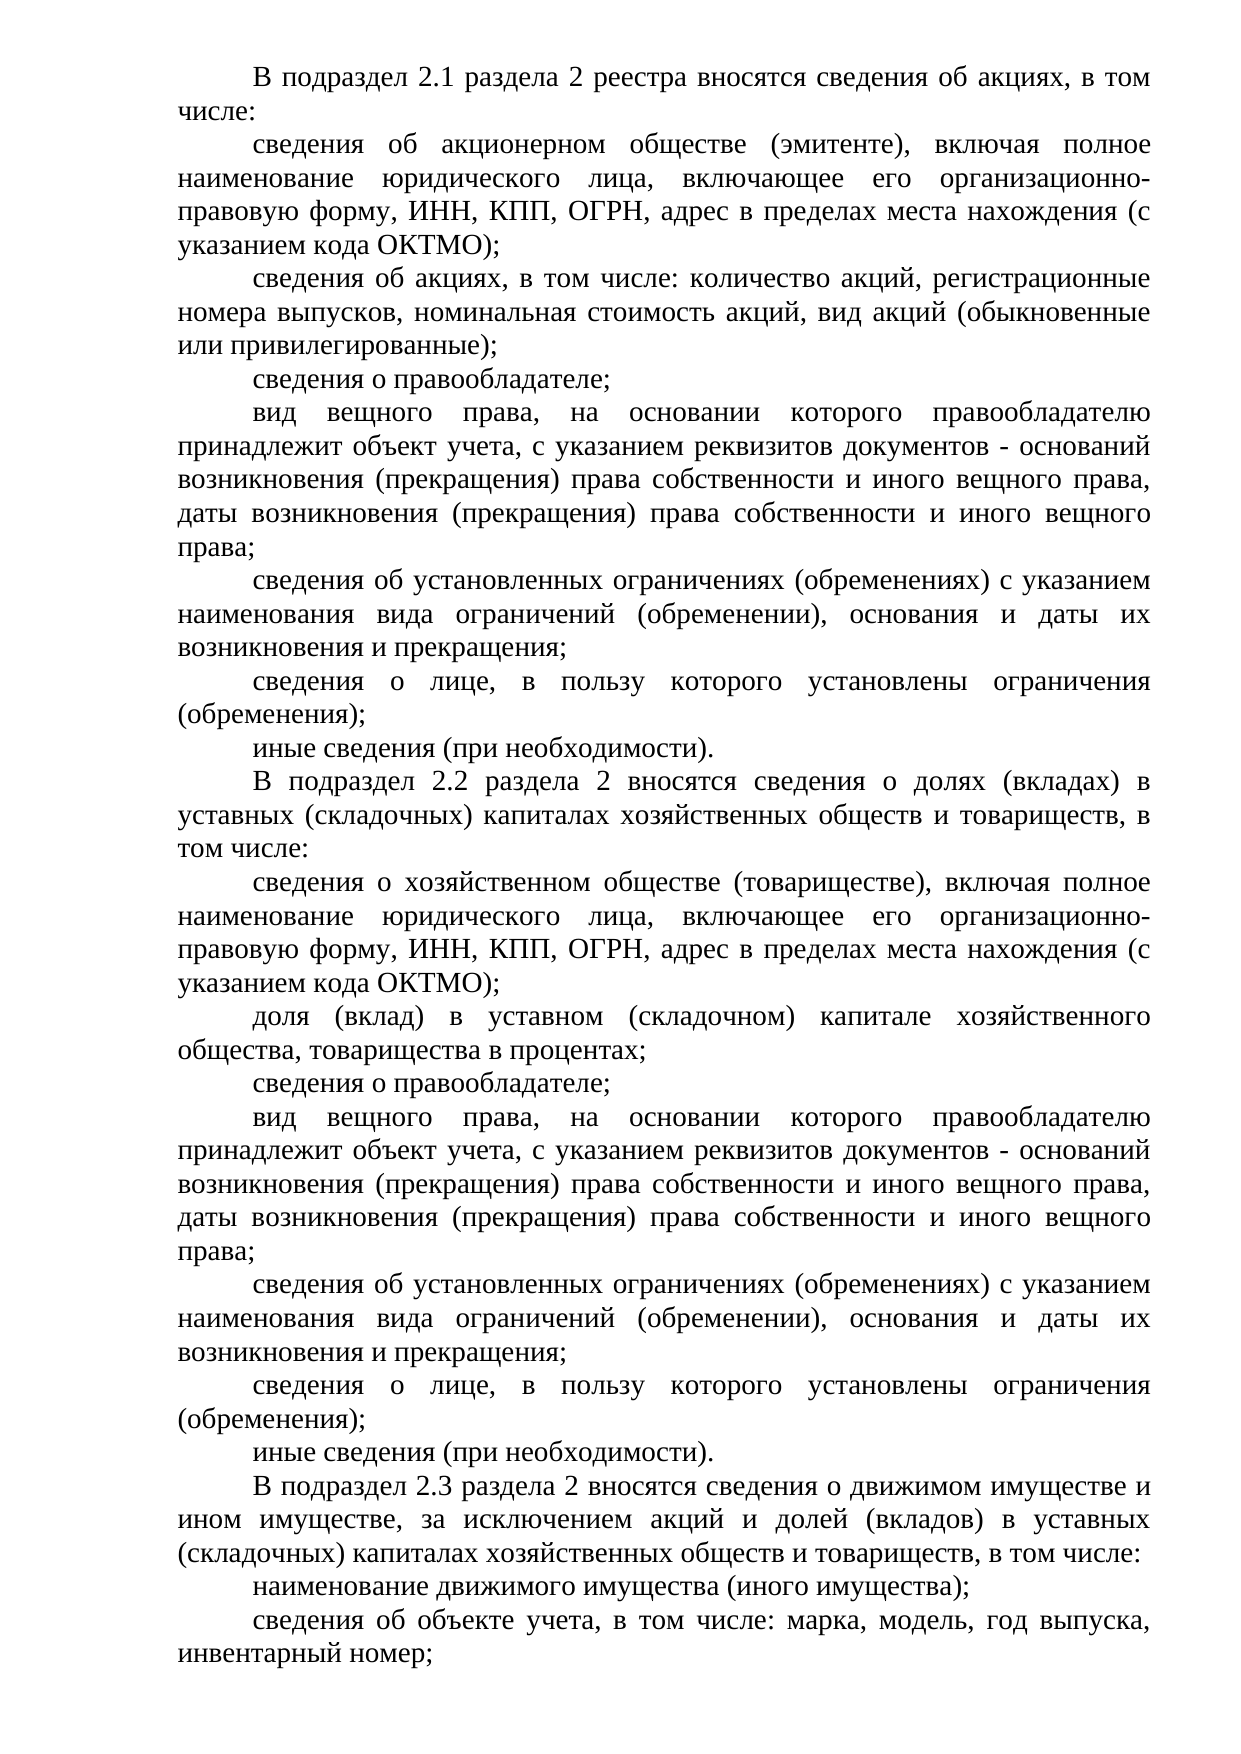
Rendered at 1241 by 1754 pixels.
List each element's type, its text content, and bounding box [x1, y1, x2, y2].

text сведения о лице, в пользу которого установлены ограничения (обременения); [177, 663, 1152, 730]
text сведения об объекте учета, в том числе: марка, модель, год выпуска, инвентарный номер; [177, 1602, 1152, 1669]
text сведения об акционерном обществе (эмитенте), включая полное наименование юридического лица, включающее его организационно-правовую форму, ИНН, КПП, ОГРН, адрес в пределах места нахождения (с указанием кода ОКТМО); [177, 126, 1152, 260]
text сведения о лице, в пользу которого установлены ограничения (обременения); [177, 1367, 1152, 1434]
text В подраздел 2.2 раздела 2 вносятся сведения о долях (вкладах) в уставных (складочных) капиталах хозяйственных обществ и товариществ, в том числе: [177, 763, 1152, 864]
text В подраздел 2.3 раздела 2 вносятся сведения о движимом имуществе и ином имуществе, за исключением акций и долей (вкладов) в уставных (складочных) капиталах хозяйственных обществ и товариществ, в том числе: [177, 1468, 1152, 1568]
text иные сведения (при необходимости). [177, 730, 1152, 763]
text сведения о правообладателе; [177, 1065, 1152, 1099]
text наименование движимого имущества (иного имущества); [177, 1568, 1152, 1602]
text сведения о хозяйственном обществе (товариществе), включая полное наименование юридического лица, включающее его организационно-правовую форму, ИНН, КПП, ОГРН, адрес в пределах места нахождения (с указанием кода ОКТМО); [177, 864, 1152, 998]
text доля (вклад) в уставном (складочном) капитале хозяйственного общества, товарищества в процентах; [177, 998, 1152, 1065]
text сведения об акциях, в том числе: количество акций, регистрационные номера выпусков, номинальная стоимость акций, вид акций (обыкновенные или привилегированные); [177, 260, 1152, 361]
text сведения о правообладателе; [177, 361, 1152, 394]
text В подраздел 2.1 раздела 2 реестра вносятся сведения об акциях, в том числе: [177, 59, 1152, 126]
text иные сведения (при необходимости). [177, 1434, 1152, 1468]
